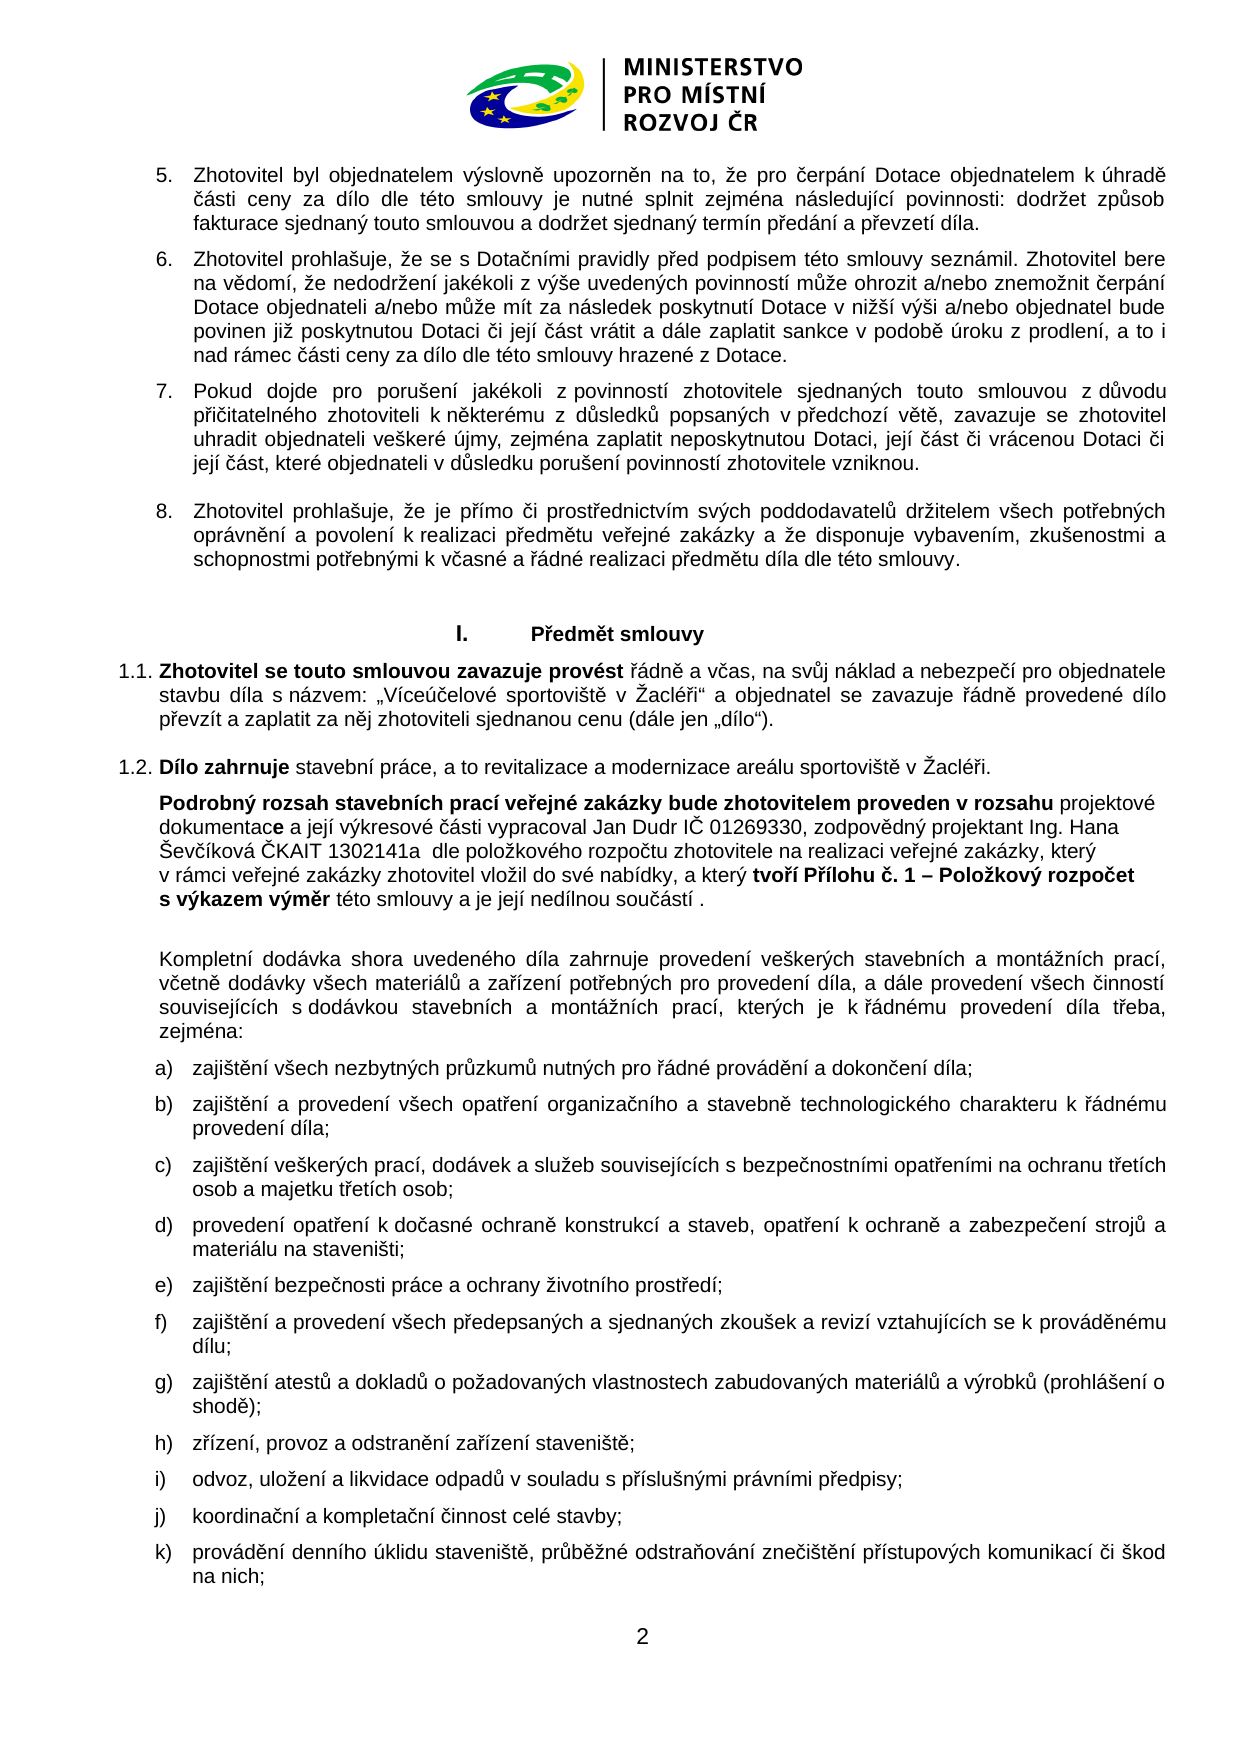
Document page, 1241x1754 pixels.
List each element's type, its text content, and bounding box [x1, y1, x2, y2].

list zajištění veškerých prací, dodávek a služeb souvisejících s bezpečnostními opatřeními na ochranu třetích osob a majetku třetích osob; [154, 1152, 1167, 1200]
picture [466, 58, 802, 131]
list zajištění a provedení všech předepsaných a sjednaných zkoušek a revizí vztahujících se k prováděnému dílu; [154, 1310, 1167, 1358]
list zajištění bezpečnosti práce a ochrany životního prostředí; [154, 1273, 1167, 1297]
list Zhotovitel se touto smlouvou zavazuje provést řádně a včas, na svůj náklad a nebezpečí pro objednatele stavbu díla s názvem: „Víceúčelové sportoviště v Žacléři“ a objednatel se zavazuje řádně provedené dílo převzít a zaplatit za něj zhotoviteli sjednanou cenu (dále jen „dílo“). [118, 659, 1167, 731]
list Zhotovitel prohlašuje, že se s Dotačními pravidly před podpisem této smlouvy seznámil. Zhotovitel bere na vědomí, že nedodržení jakékoli z výše uvedených povinností může ohrozit a/nebo znemožnit čerpání Dotace objednateli a/nebo může mít za následek poskytnutí Dotace v nižší výši a/nebo objednatel bude povinen již poskytnutou Dotaci či její část vrátit a dále zaplatit sankce v podobě úroku z prodlení, a to i nad rámec části ceny za dílo dle této smlouvy hrazené z Dotace. [156, 247, 1167, 367]
list Dílo zahrnuje stavební práce, a to revitalizace a modernizace areálu sportoviště v Žacléři. [118, 754, 1167, 778]
list Zhotovitel prohlašuje, že je přímo či prostřednictvím svých poddodavatelů držitelem všech potřebných oprávnění a povolení k realizaci předmětu veřejné zakázky a že disponuje vybavením, zkušenostmi a schopnostmi potřebnými k včasné a řádné realizaci předmětu díla dle této smlouvy. [156, 499, 1167, 571]
list Zhotovitel byl objednatelem výslovně upozorněn na to, že pro čerpání Dotace objednatelem k úhradě části ceny za dílo dle této smlouvy je nutné splnit zejména následující povinnosti: dodržet způsob fakturace sjednaný touto smlouvou a dodržet sjednaný termín předání a převzetí díla. [156, 162, 1167, 234]
list zajištění atestů a dokladů o požadovaných vlastnostech zabudovaných materiálů a výrobků (prohlášení o shodě); [154, 1370, 1167, 1418]
list zajištění všech nezbytných průzkumů nutných pro řádné provádění a dokončení díla; [154, 1056, 1167, 1079]
list zřízení, provoz a odstranění zařízení staveniště; [154, 1431, 1167, 1454]
list Pokud dojde pro porušení jakékoli z povinností zhotovitele sjednaných touto smlouvou z důvodu přičitatelného zhotoviteli k některému z důsledků popsaných v předchozí větě, zavazuje se zhotovitel uhradit objednateli veškeré újmy, zejména zaplatit neposkytnutou Dotaci, její část či vrácenou Dotaci či její část, které objednateli v důsledku porušení povinností zhotovitele vzniknou. [156, 379, 1167, 475]
list koordinační a kompletační činnost celé stavby; [154, 1503, 1167, 1527]
subtitle Předmět smlouvy [456, 620, 1167, 646]
list odvoz, uložení a likvidace odpadů v souladu s příslušnými právními předpisy; [154, 1467, 1167, 1491]
text Podrobný rozsah stavebních prací veřejné zakázky bude zhotovitelem proveden v rozsahu projektové dokumentace a její výkresové části vypracoval Jan Dudr IČ 01269330, zodpovědný projektant Ing. Hana Ševčíková ČKAIT 1302141a dle položkového rozpočtu zhotovitele na realizaci veřejné zakázky, který v rámci veřejné zakázky zhotovitel vložil do své nabídky, a který tvoří Přílohu č. 1 – Položkový rozpočet s výkazem výměr této smlouvy a je její nedílnou součástí . [159, 791, 1167, 911]
list zajištění a provedení všech opatření organizačního a stavebně technologického charakteru k řádnému provedení díla; [154, 1092, 1167, 1140]
list Kompletní dodávka shora uvedeného díla zahrnuje provedení veškerých stavebních a montážních prací, včetně dodávky všech materiálů a zařízení potřebných pro provedení díla, a dále provedení všech činností souvisejících s dodávkou stavebních a montážních prací, kterých je k řádnému provedení díla třeba, zejména: [159, 947, 1167, 1043]
list provedení opatření k dočasné ochraně konstrukcí a staveb, opatření k ochraně a zabezpečení strojů a materiálu na staveništi; [154, 1213, 1167, 1261]
list provádění denního úklidu staveniště, průběžné odstraňování znečištění přístupových komunikací či škod na nich; [155, 1540, 1167, 1588]
